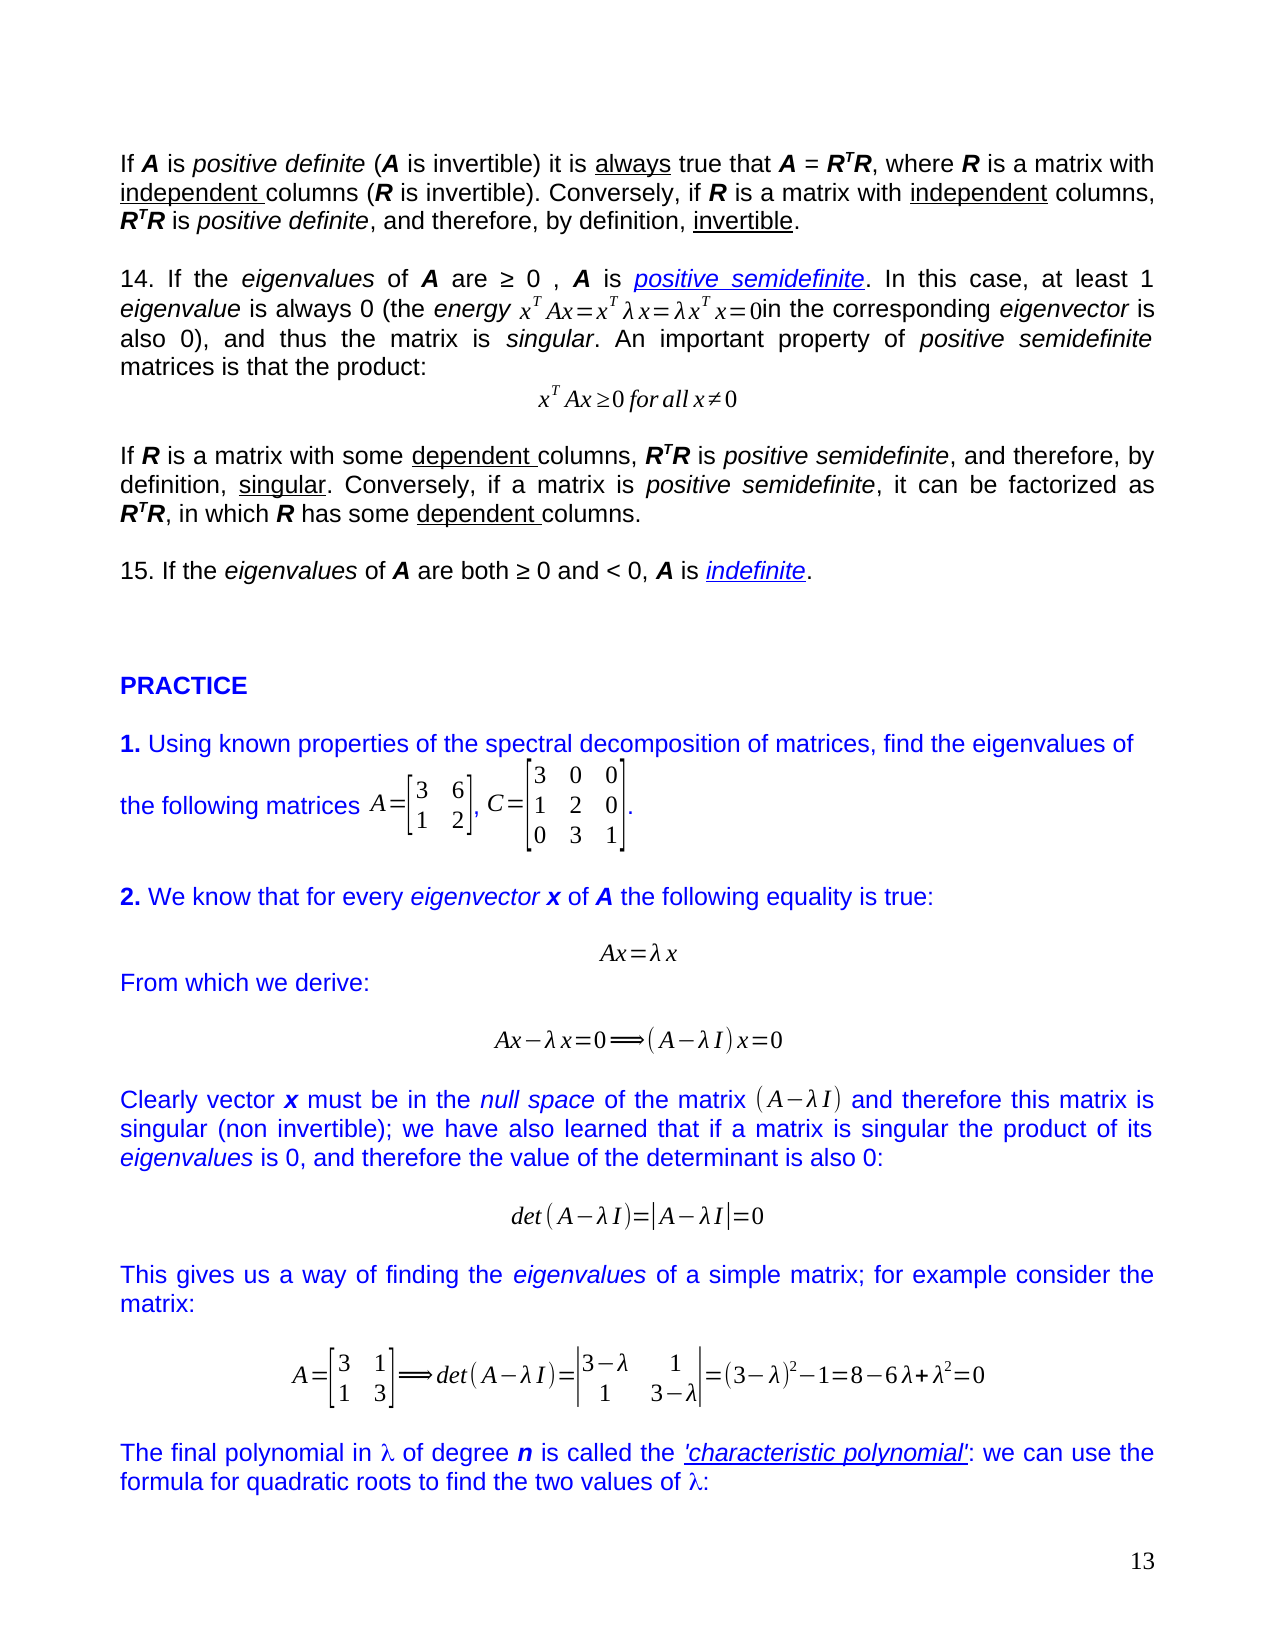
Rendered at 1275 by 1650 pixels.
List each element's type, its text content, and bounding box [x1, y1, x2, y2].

text 14. If the eigenvalues of A are ≥ 0 , A is positive semidefinite. In this case, at least 1 eigenvalue is always 0 (the energy in the corresponding eigenvector is also 0), and thus the matrix is singular. An important property of positive semidefinite matrices is that the product: [120, 264, 1155, 381]
text 2. We know that for every eigenvector x of A the following equality is true: [120, 882, 1155, 911]
text The final polynomial in of degree n is called the 'characteristic polynomial': we can use the formula for quadratic roots to find the two values of : [120, 1438, 1155, 1496]
text 15. If the eigenvalues of A are both ≥ 0 and < 0, A is indefinite. [120, 556, 1155, 585]
text Clearly vector x must be in the null space of the matrix and therefore this matrix is singular (non invertible); we have also learned that if a matrix is singular the product of its eigenvalues is 0, and therefore the value of the determinant is also 0: [120, 1084, 1155, 1172]
text 1. Using known properties of the spectral decomposition of matrices, find the eigenvalues of the following matrices , . [120, 728, 1155, 853]
text This gives us a way of finding the eigenvalues of a simple matrix; for example consider the matrix: [120, 1260, 1155, 1318]
text From which we derive: [120, 968, 1155, 997]
text If A is positive definite (A is invertible) it is always true that A = RTR, where R is a matrix with independent columns (R is invertible). Conversely, if R is a matrix with independent columns, RTR is positive definite, and therefore, by definition, invertible. [120, 149, 1155, 235]
text If R is a matrix with some dependent columns, RTR is positive semidefinite, and therefore, by definition, singular. Conversely, if a matrix is positive semidefinite, it can be factorized as RTR, in which R has some dependent columns. [120, 441, 1155, 527]
text PRACTICE [120, 671, 1155, 700]
